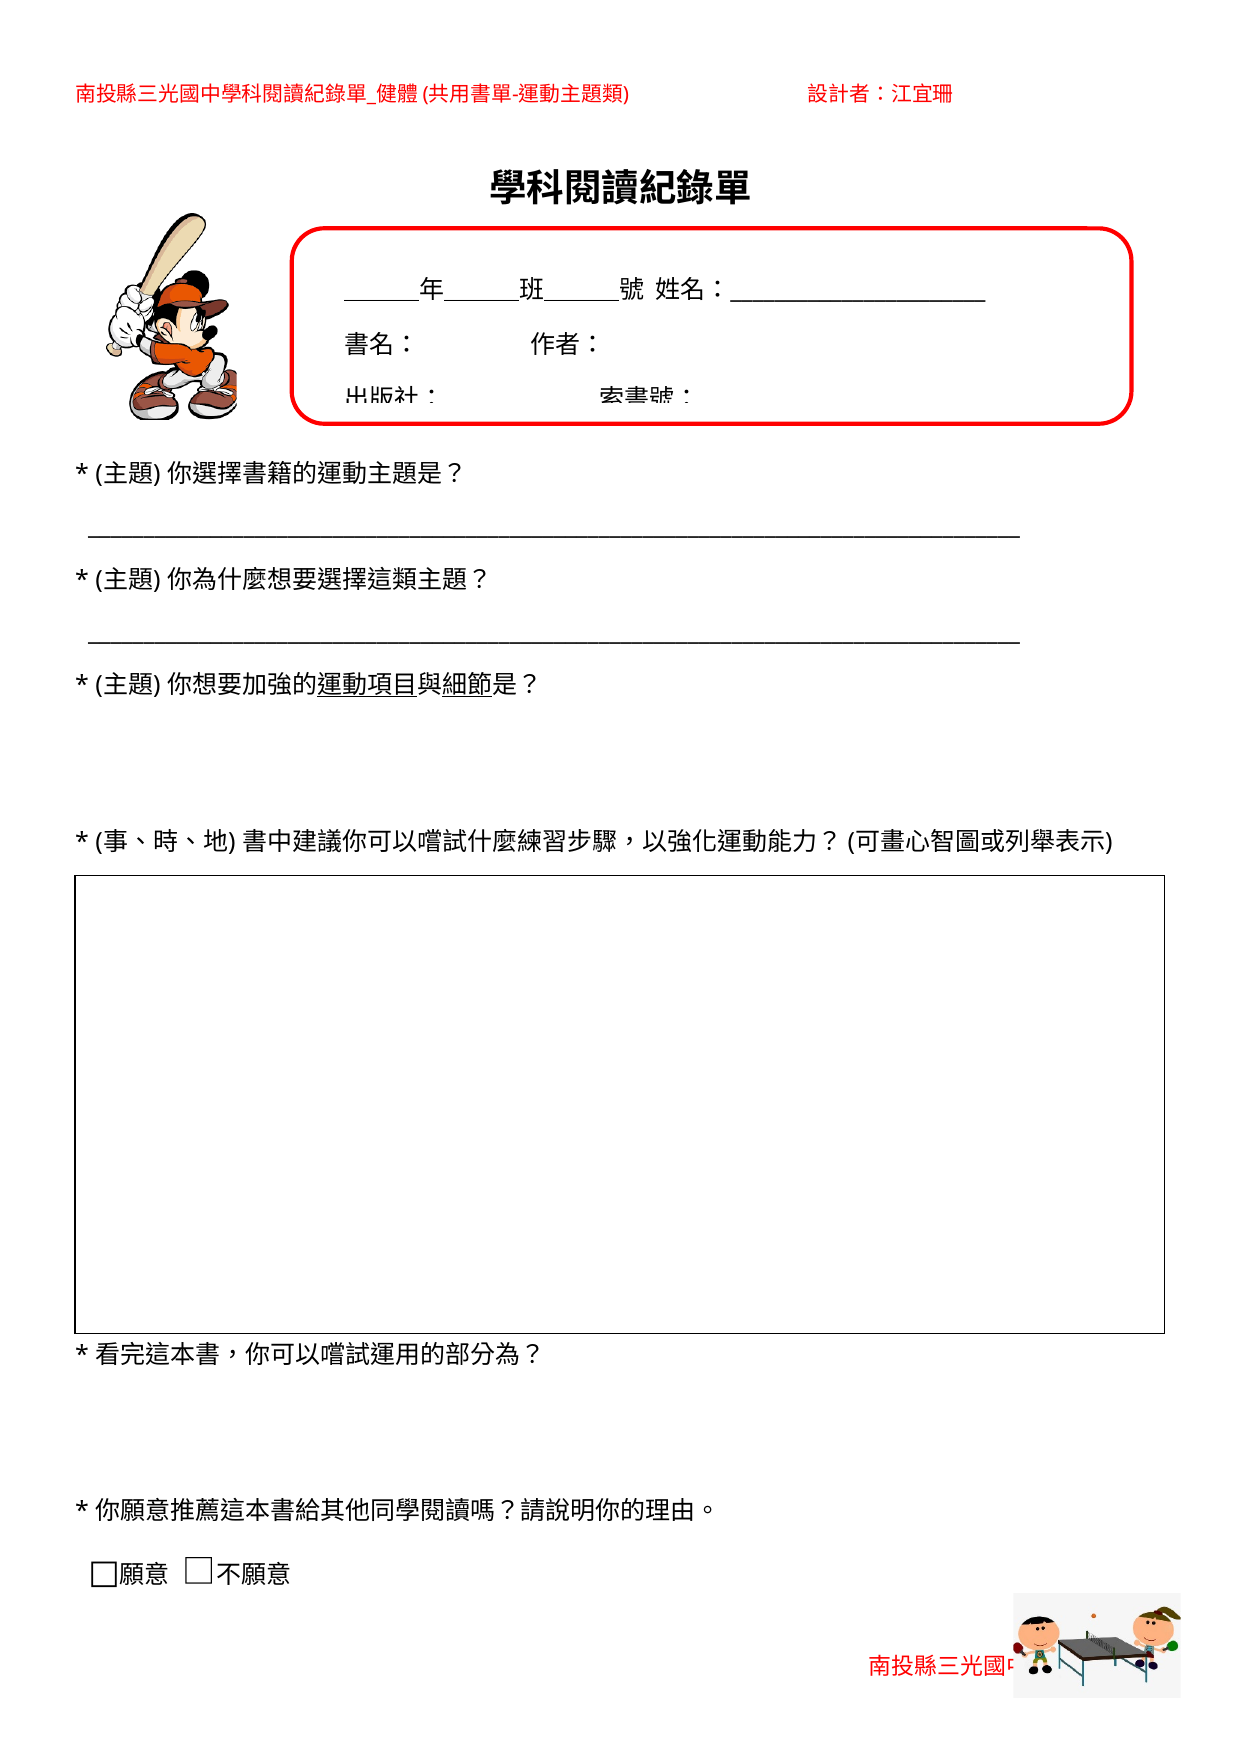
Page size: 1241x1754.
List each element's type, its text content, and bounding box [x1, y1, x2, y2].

text ____________________________________________________________________________________ [75, 508, 1165, 542]
text * (主題) 你想要加強的運動項目與細節是？ [75, 664, 1165, 701]
picture [106, 213, 237, 420]
text * 看完這本書，你可以嚐試運用的部分為？ [75, 1334, 1165, 1370]
text ____________________________________________________________________________________ [75, 613, 1165, 647]
text * (主題) 你為什麼想要選擇這類主題？ [75, 559, 1165, 595]
text 學科閱讀紀錄單 [75, 158, 1165, 212]
text * (主題) 你選擇書籍的運動主題是？ [75, 454, 1165, 490]
picture [1011, 1593, 1181, 1697]
table_header [76, 876, 1164, 1333]
text □願意 □不願意 [75, 1545, 1165, 1593]
text * 你願意推薦這本書給其他同學閱讀嗎？請說明你的理由。 [75, 1491, 1165, 1527]
text * (事、時、地) 書中建議你可以嚐試什麼練習步驟，以強化運動能力？ (可畫心智圖或列舉表示) [75, 821, 1165, 857]
